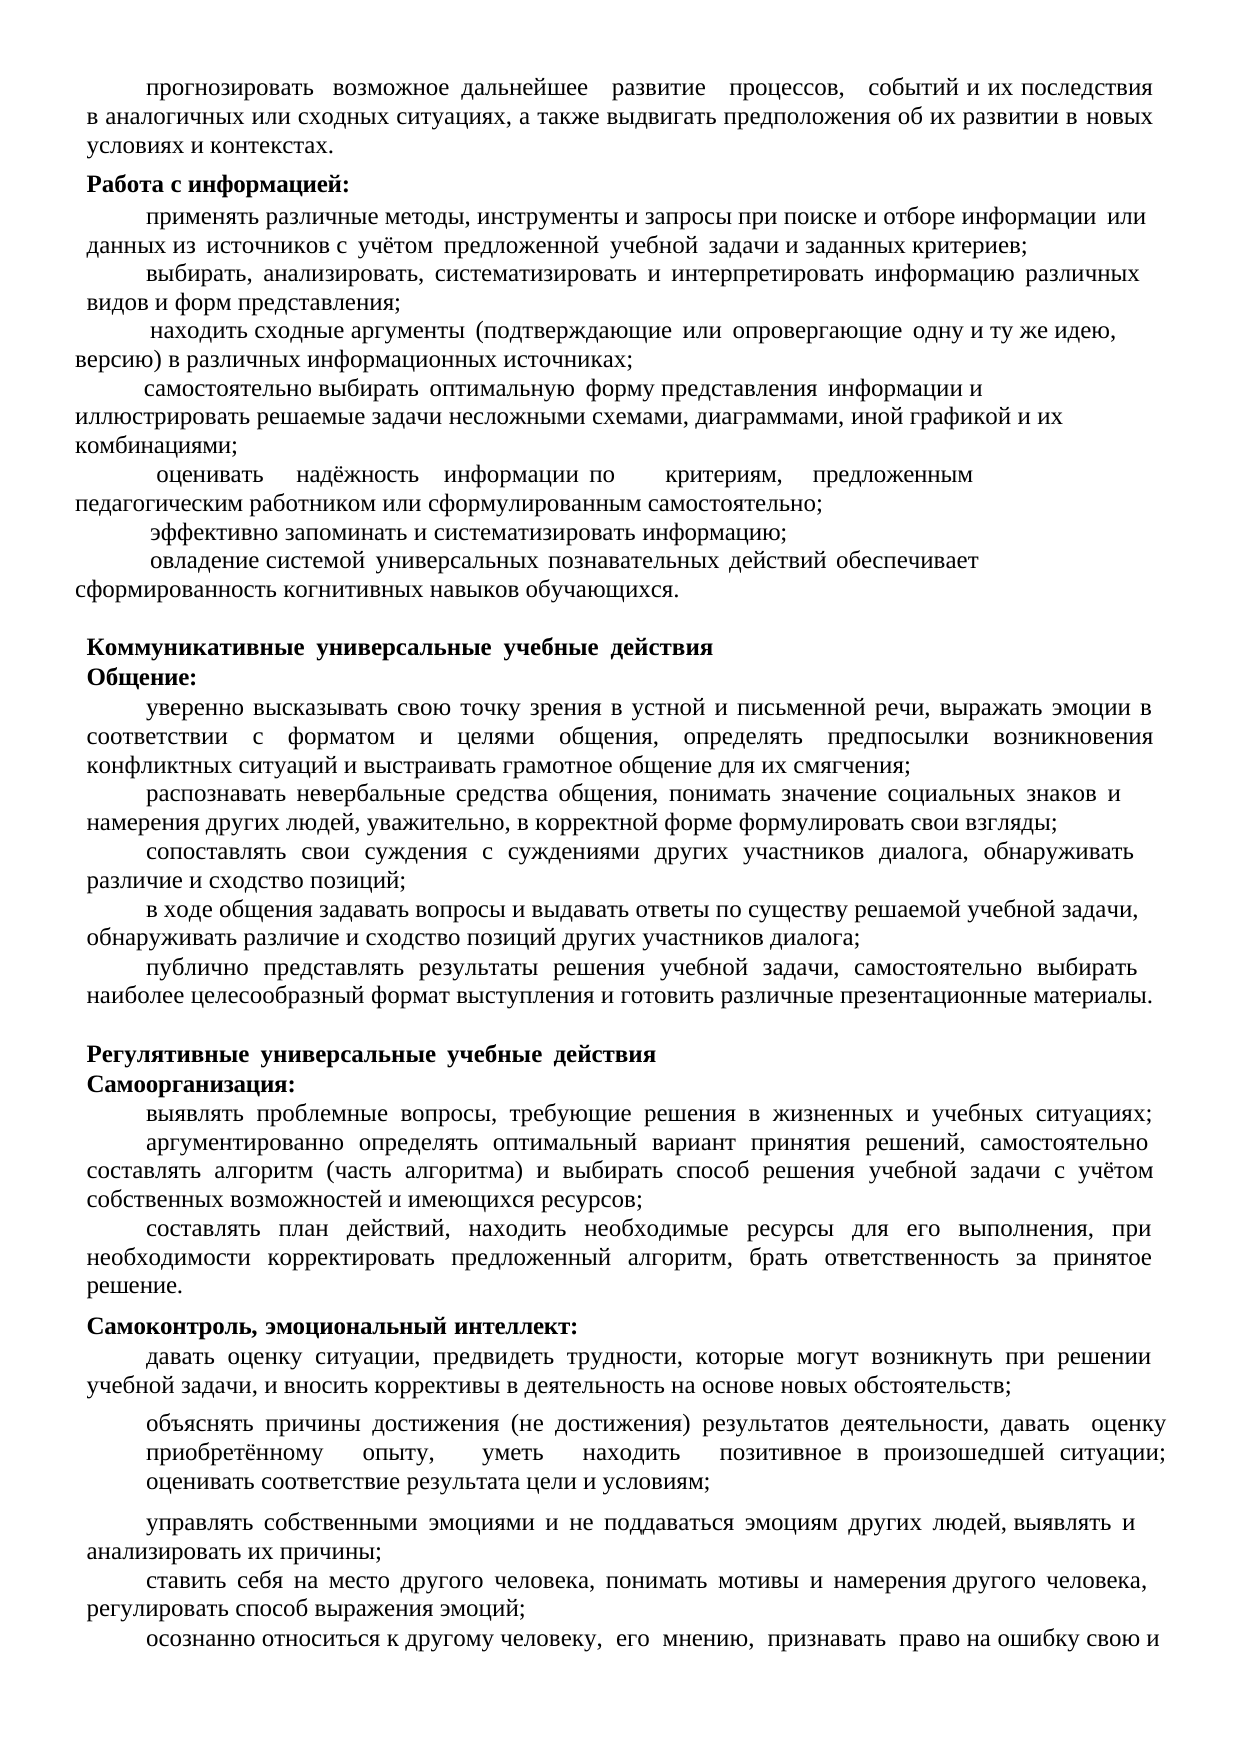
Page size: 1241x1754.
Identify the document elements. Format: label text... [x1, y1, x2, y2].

text выбирать, анализировать, систематизировать и интерпретировать информацию различных видов и форм представления; [86, 258, 1196, 316]
subtitle Самоконтроль, эмоциональный интеллект: [86, 1311, 1196, 1339]
text находить сходные аргументы (подтверждающие или опровергающие одну и ту же идею, версию) в различных информационных источниках; [75, 316, 1196, 373]
text составлять алгоритм (часть алгоритма) и выбирать способ решения учебной задачи с учётом собственных возможностей и имеющихся ресурсов; [86, 1156, 1153, 1213]
text овладение системой универсальных познавательных действий обеспечивает сформированность когнитивных навыков обучающихся. [75, 545, 1153, 603]
text составлять план действий, находить необходимые ресурсы для его выполнения, при необходимости корректировать предложенный алгоритм, брать ответственность за принятое решение. [86, 1213, 1153, 1299]
text в ходе общения задавать вопросы и выдавать ответы по существу решаемой учебной задачи, обнаруживать различие и сходство позиций других участников диалога; [86, 894, 1196, 951]
text уверенно высказывать свою точку зрения в устной и письменной речи, выражать эмоции в соответствии с форматом и целями общения, определять предпосылки возникновения конфликтных ситуаций и выстраивать грамотное общение для их смягчения; [86, 692, 1153, 778]
text публично представлять результаты решения учебной задачи, самостоятельно выбирать наиболее целесообразный формат выступления и готовить различные презентационные материалы. [86, 952, 1196, 1009]
text прогнозировать возможное дальнейшее развитие процессов, событий и их последствия в аналогичных или сходных ситуациях, а также выдвигать предположения об их развитии в новых условиях и контекстах. [86, 72, 1153, 158]
text объяснять причины достижения (не достижения) результатов деятельности, давать оценку приобретённому опыту, уметь находить позитивное в произошедшей ситуации; оценивать соответствие результата цели и условиям; [146, 1408, 1166, 1495]
subtitle Регулятивные универсальные учебные действия Самоорганизация: [86, 1039, 657, 1098]
text применять различные методы, инструменты и запросы при поиске и отборе информации или данных из источников с учётом предложенной учебной задачи и заданных критериев; [86, 201, 1196, 258]
text управлять собственными эмоциями и не поддаваться эмоциям других людей, выявлять и анализировать их причины; [86, 1507, 1196, 1564]
subtitle Коммуникативные универсальные учебные действия Общение: [86, 632, 714, 691]
text оценивать надёжность информации по критериям, предложенным педагогическим работником или сформулированным самостоятельно; [75, 459, 1145, 516]
text эффективно запоминать и систематизировать информацию; [150, 517, 1196, 545]
text выявлять проблемные вопросы, требующие решения в жизненных и учебных ситуациях; аргументированно определять оптимальный вариант принятия решений, самостоятельно [146, 1099, 1154, 1156]
text самостоятельно выбирать оптимальную форму представления информации и иллюстрировать решаемые задачи несложными схемами, диаграммами, иной графикой и их комбинациями; [75, 373, 1069, 459]
text ставить себя на место другого человека, понимать мотивы и намерения другого человека, регулировать способ выражения эмоций; [86, 1565, 1196, 1622]
text давать оценку ситуации, предвидеть трудности, которые могут возникнуть при решении учебной задачи, и вносить коррективы в деятельность на основе новых обстоятельств; [86, 1341, 1152, 1399]
text осознанно относиться к другому человеку, его мнению, признавать право на ошибку свою и [146, 1623, 1196, 1652]
subtitle Работа с информацией: [86, 169, 1196, 198]
text сопоставлять свои суждения с суждениями других участников диалога, обнаруживать различие и сходство позиций; [86, 836, 1196, 893]
text распознавать невербальные средства общения, понимать значение социальных знаков и намерения других людей, уважительно, в корректной форме формулировать свои взгляды; [86, 778, 1196, 836]
